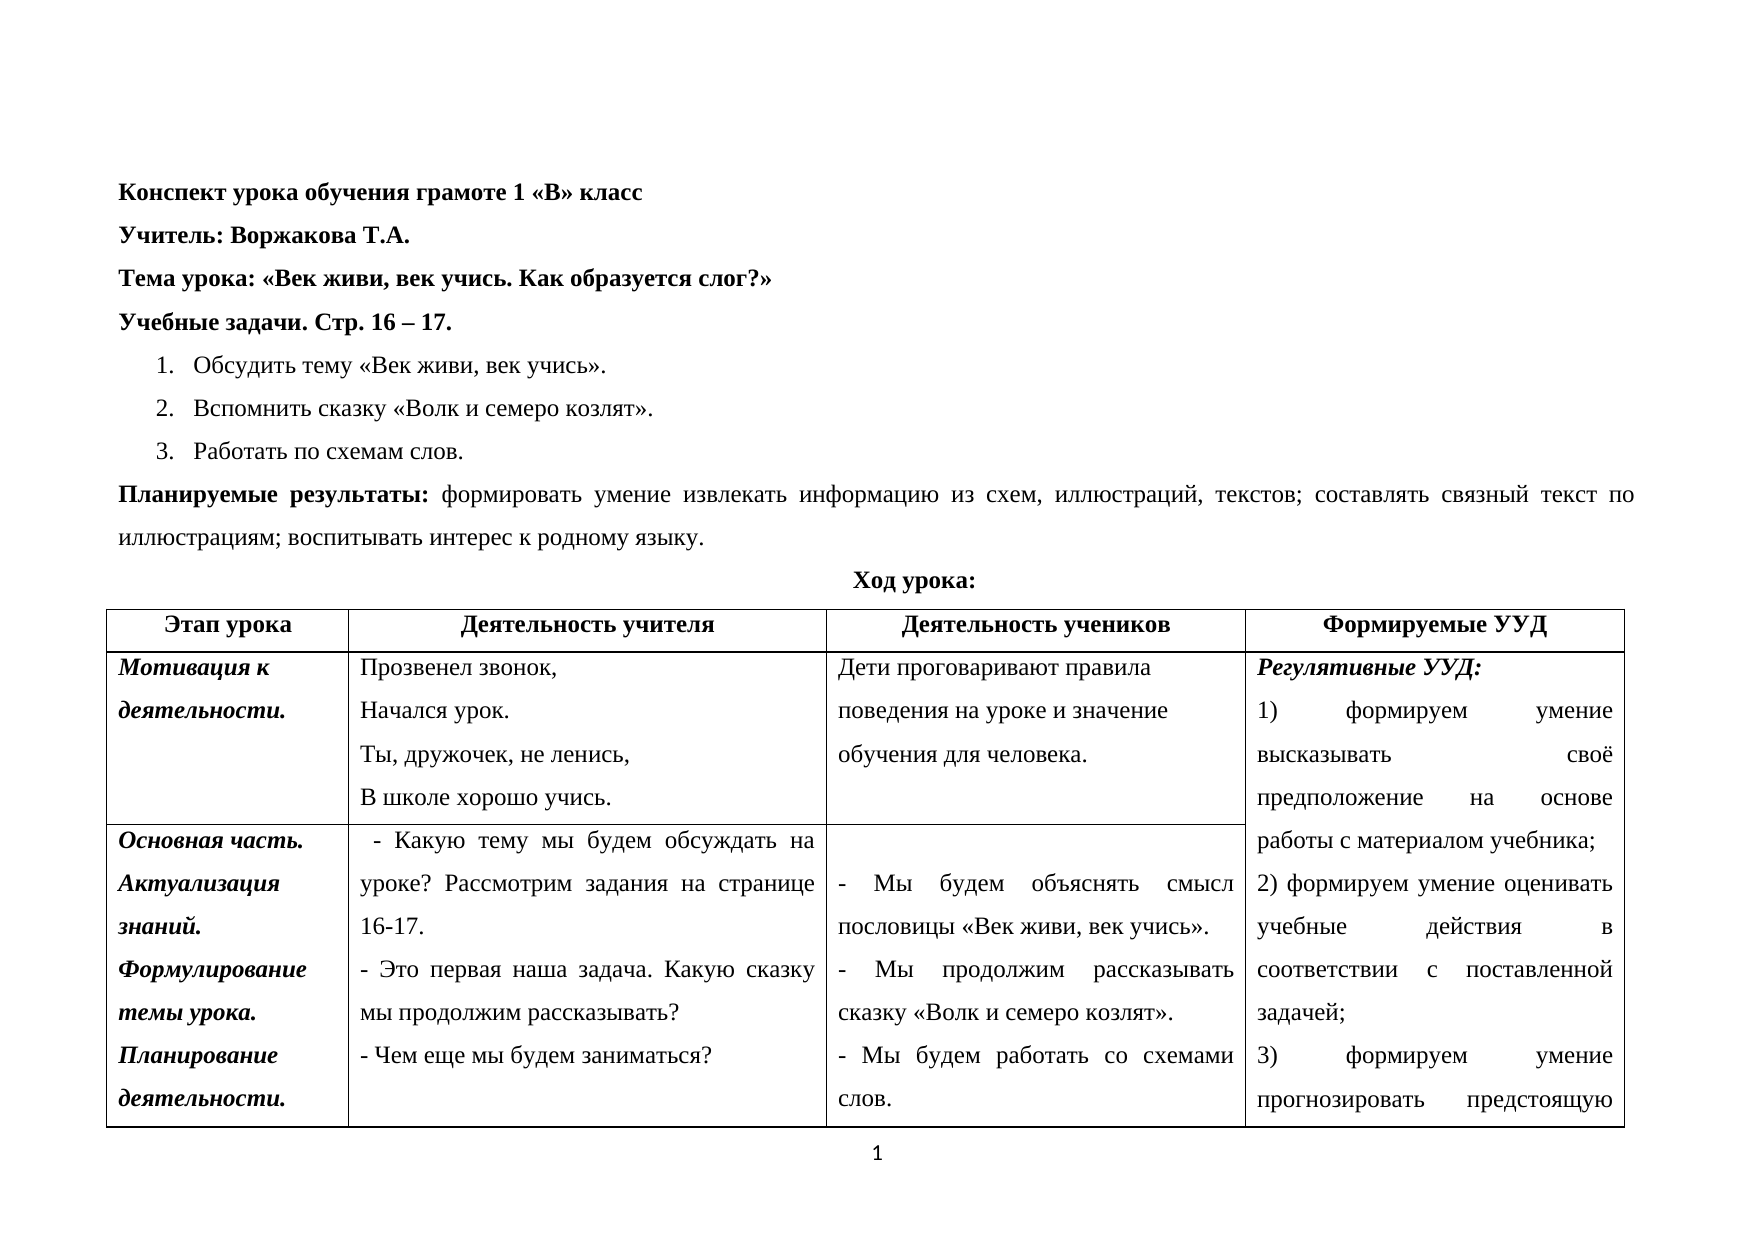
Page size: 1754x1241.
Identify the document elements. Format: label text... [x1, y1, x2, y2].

table_cell Прозвенел звонок, Начался урок. Ты, дружочек, не ленись, В школе хорошо учись. [349, 653, 826, 824]
table_cell Мотивация к деятельности. [107, 653, 348, 824]
list Вспомнить сказку «Волк и семеро козлят». [156, 393, 1636, 422]
list Обсудить тему «Век живи, век учись». [156, 350, 1636, 378]
list Ход урока: [193, 565, 1636, 594]
table_header Формируемые УУД [1246, 610, 1624, 651]
table_cell Дети проговаривают правила поведения на уроке и значение обучения для человека. [827, 653, 1245, 824]
table_header Деятельность учителя [349, 610, 826, 651]
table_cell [107, 825, 348, 1126]
table_cell Регулятивные УУД: 1) формируем умение высказывать своё предположение на основе работы с материалом учебника; 2) формируем умение оценивать учебные действия в соответствии с поставленной задачей; 3) формируем умение прогнозировать предстоящую работу. Коммуникативные УУД: 1) формируем умение слушать и понимать других; 2) формируем умение строить речевое высказывание в соответствии с поставленными задачами; 3) формируем умение оформлять свои мысли в устной форме; 4) формируем умение работать в паре в процессе проверки. Познавательные УУД: 1) формируем умение извлекать информацию из схем, иллюстраций, текстов; 2) формируем умение ставить вопросы к сказке. Личностные УУД: 1) формируем умение высказывать своё отношение к происходящему, выражать свои эмоции; 2) формируем мотивации к обучению и целенаправленной познавательной деятельности; 3) формируем умение оценивать себя в соответствии с определённой ситуацией. [1246, 653, 1624, 1126]
table_header Этап урока [107, 610, 348, 651]
table_header Деятельность учеников [827, 610, 1245, 651]
text Планируемые результаты: формировать умение извлекать информацию из схем, иллюстраций, текстов; составлять связный текст по иллюстрациям; воспитывать интерес к родному языку. [118, 479, 1636, 551]
text Тема урока: «Век живи, век учись. Как образуется слог?» [118, 263, 1636, 292]
list Работать по схемам слов. [156, 436, 1636, 465]
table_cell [349, 825, 826, 1126]
text Учебные задачи. Стр. 16 – 17. [118, 307, 1636, 335]
text Учитель: Воржакова Т.А. [118, 220, 1636, 249]
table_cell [827, 825, 1245, 1126]
text Конспект урока обучения грамоте 1 «В» класс [118, 177, 1636, 206]
